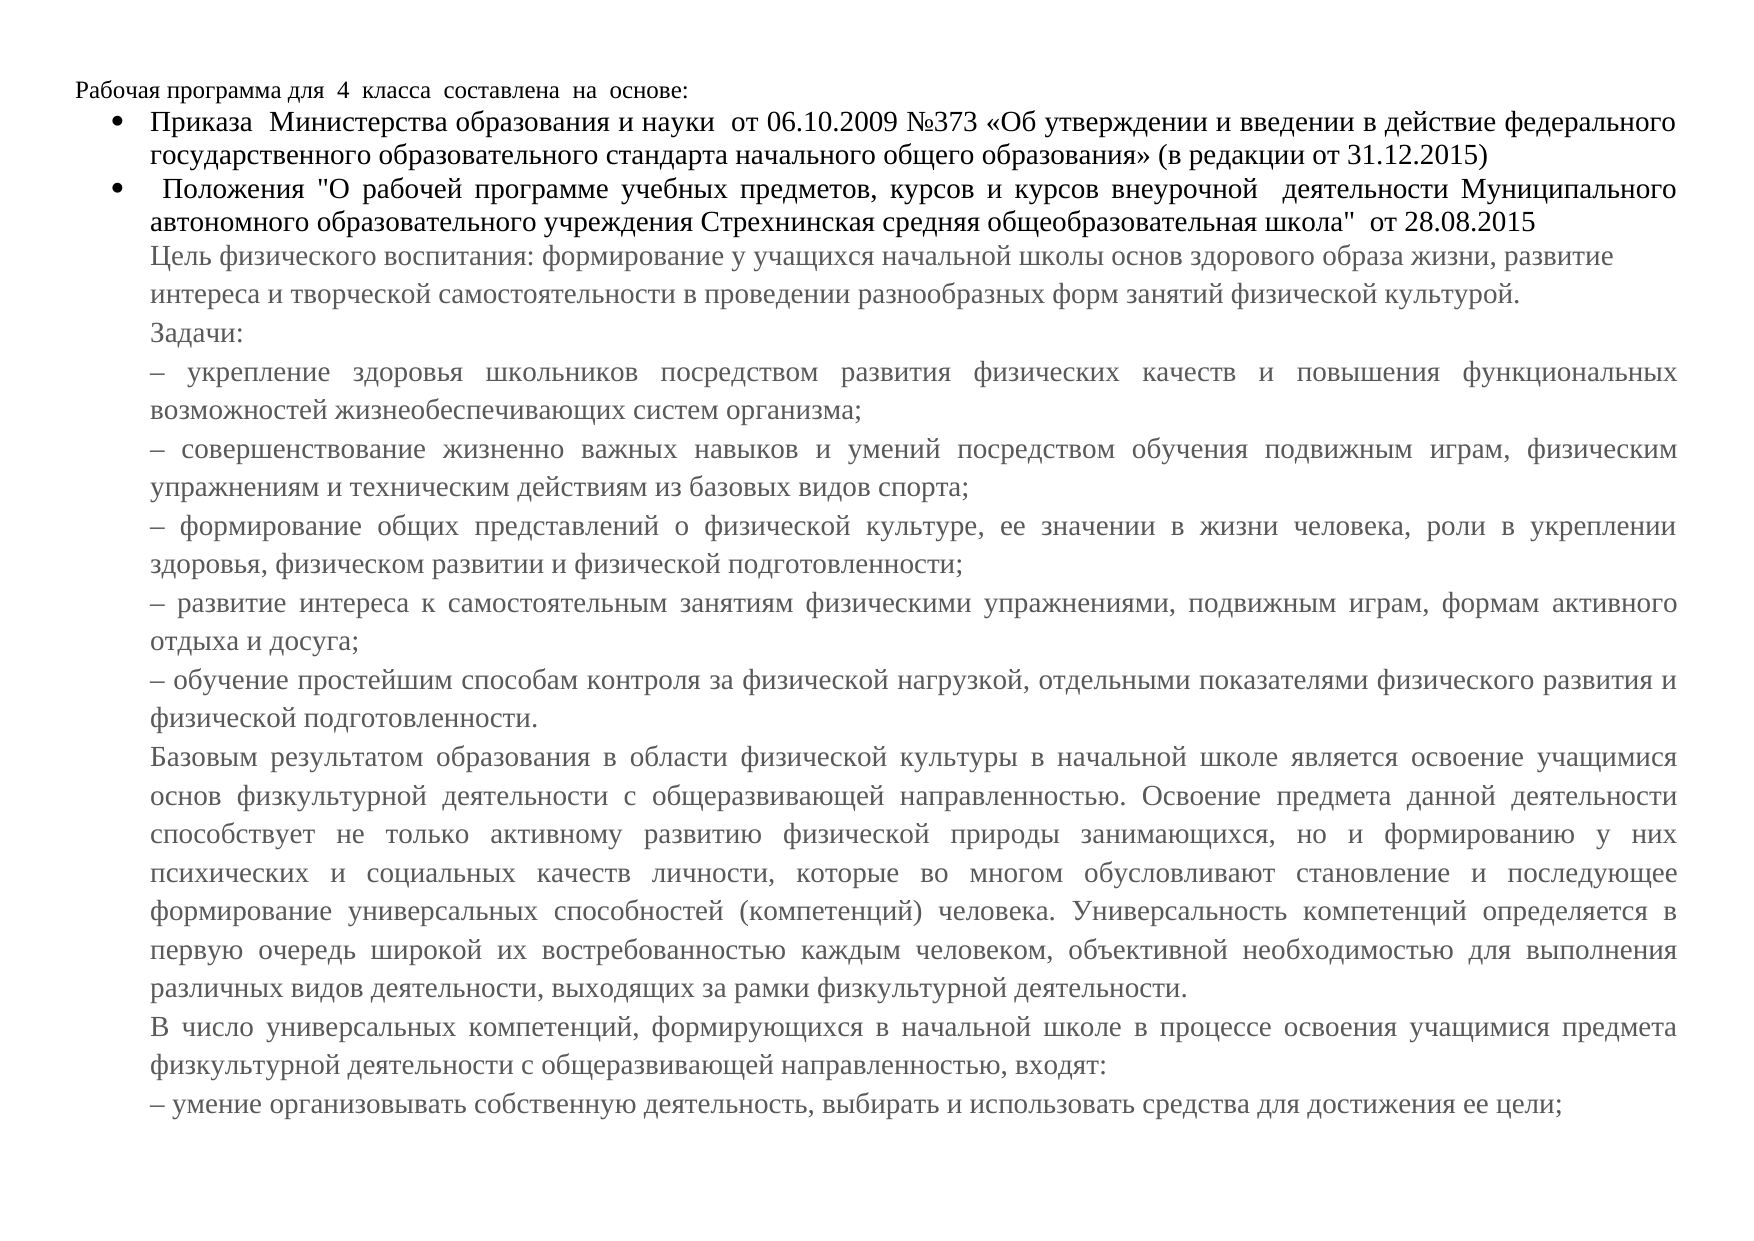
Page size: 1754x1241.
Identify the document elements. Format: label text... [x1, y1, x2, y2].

list – формирование общих представлений о физической культуре, ее значении в жизни человека, роли в укреплении здоровья, физическом развитии и физической подготовленности; [150, 508, 1679, 580]
list В число универсальных компетенций, формирующихся в начальной школе в процессе освоения учащимися предмета физкультурной деятельности с общеразвивающей направленностью, входят: [150, 1009, 1679, 1081]
list Базовым результатом образования в области физической культуры в начальной школе является освоение учащимися основ физкультурной деятельности с общеразвивающей направленностью. Освоение предмета данной деятельности способствует не только активному развитию физической природы занимающихся, но и формированию у них психических и социальных качеств личности, которые во многом обусловливают становление и последующее формирование универсальных способностей (компетенций) человека. Универсальность компетенций определяется в первую очередь широкой их востребованностью каждым человеком, объективной необходимостью для выполнения различных видов деятельности, выходящих за рамки физкультурной деятельности. [150, 739, 1679, 1004]
list – развитие интереса к самостоятельным занятиям физическими упражнениями, подвижным играм, формам активного отдыха и досуга; [150, 585, 1679, 657]
list Задачи: [150, 315, 1679, 349]
list – обучение простейшим способам контроля за физической нагрузкой, отдельными показателями физического развития и физической подготовленности. [150, 662, 1679, 734]
list Положения "О рабочей программе учебных предметов, курсов и курсов внеурочной деятельности Муниципального автономного образовательного учреждения Стрехнинская средняя общеобразовательная школа" от 28.08.2015 [112, 171, 1679, 238]
list Приказа Министерства образования и науки от 06.10.2009 №373 «Об утверждении и введении в действие федерального государственного образовательного стандарта начального общего образования» (в редакции от 31.12.2015) [112, 104, 1679, 171]
list – совершенствование жизненно важных навыков и умений посредством обучения подвижным играм, физическим упражнениям и техническим действиям из базовых видов спорта; [150, 431, 1679, 503]
list – умение организовывать собственную деятельность, выбирать и использовать средства для достижения ее цели; [150, 1086, 1679, 1119]
text Рабочая программа для 4 класса составлена на основе: [75, 75, 1679, 104]
list – укрепление здоровья школьников посредством развития физических качеств и повышения функциональных возможностей жизнеобеспечивающих систем организма; [150, 354, 1679, 426]
list Цель физического воспитания: формирование у учащихся начальной школы основ здорового образа жизни, развитие интереса и творческой самостоятельности в проведении разнообразных форм занятий физической культурой. [150, 238, 1679, 310]
